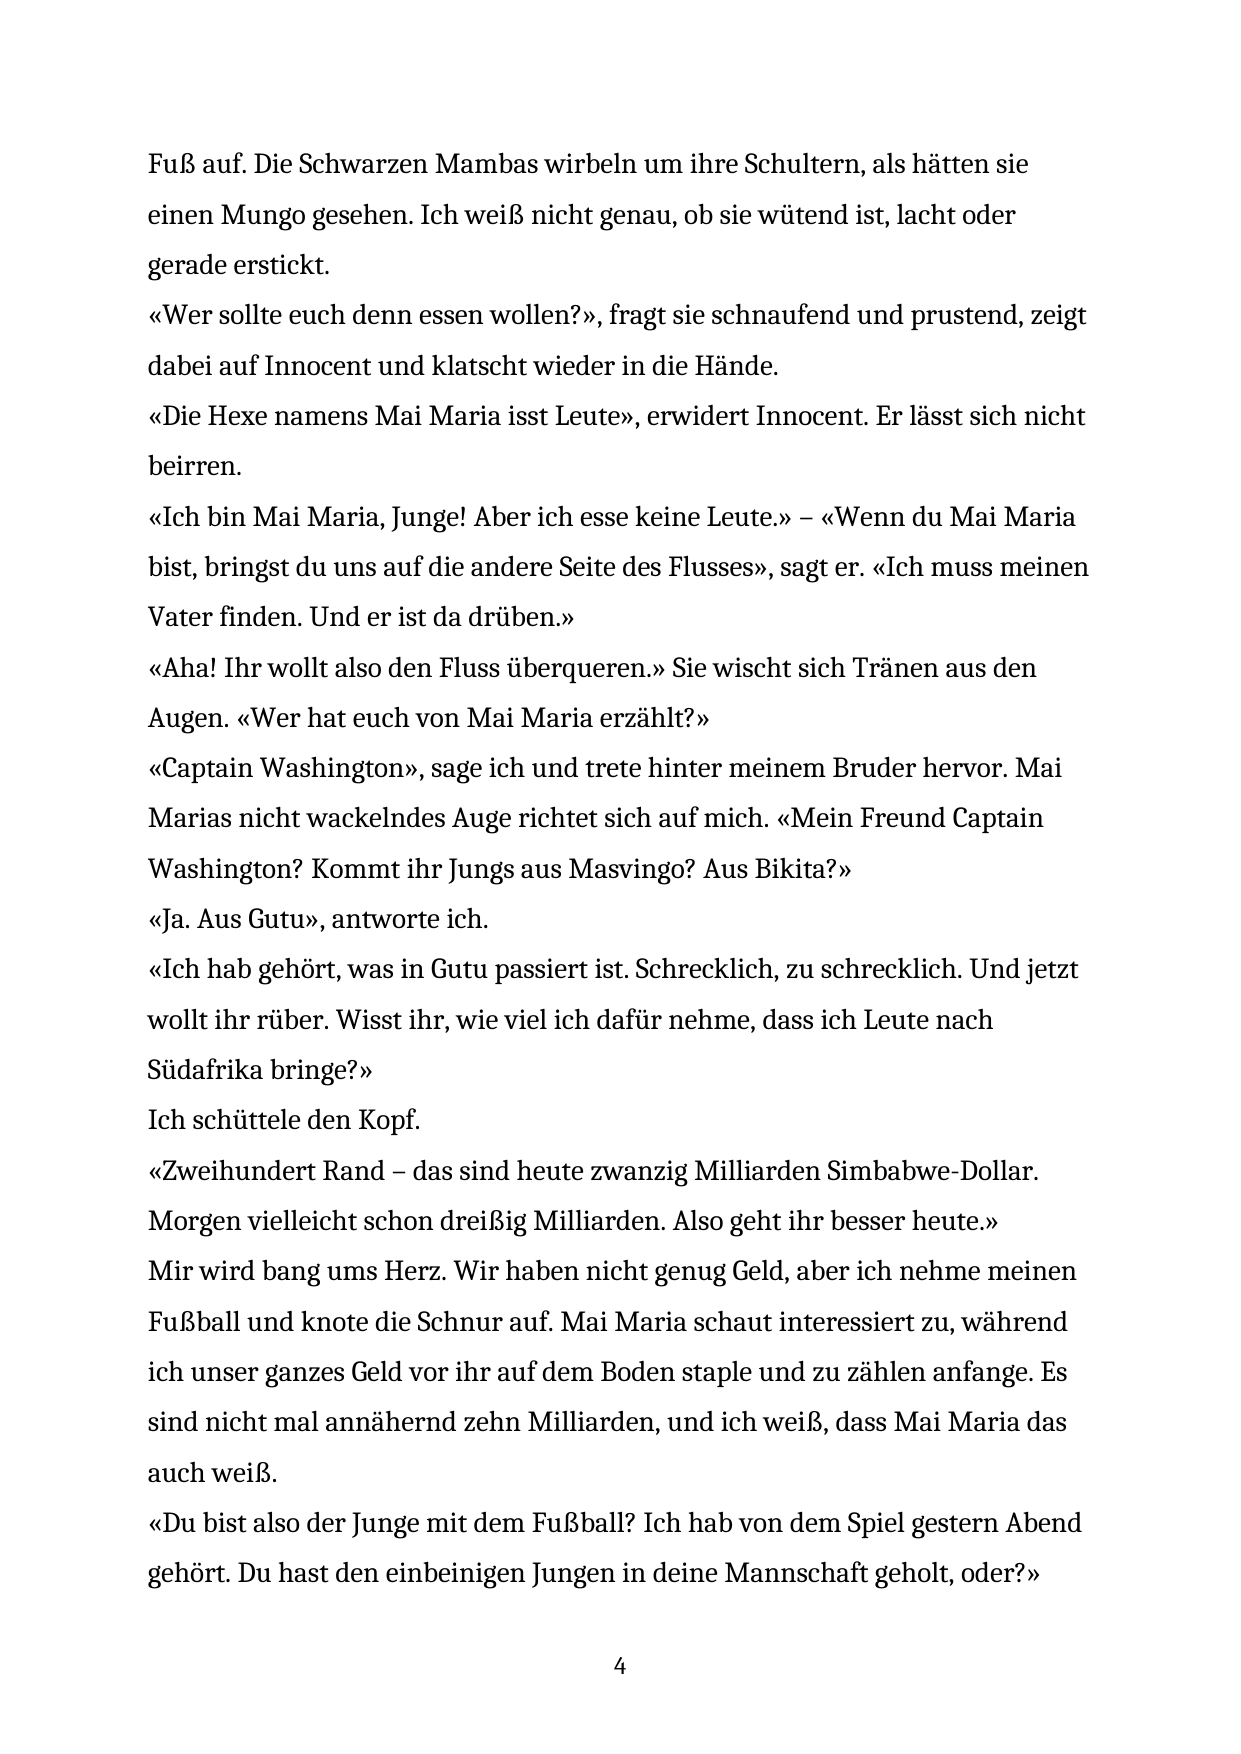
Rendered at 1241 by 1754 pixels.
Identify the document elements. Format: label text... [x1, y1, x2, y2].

text «Wer sollte euch denn essen wollen?», fragt sie schnaufend und prustend, zeigt dabei auf Innocent und klatscht wieder in die Hände. [148, 298, 1093, 382]
text «Captain Washington», sage ich und trete hinter meinem Bruder hervor. Mai Marias nicht wackelndes Auge richtet sich auf mich. «Mein Freund Captain Washington? Kommt ihr Jungs aus Masvingo? Aus Bikita?» [148, 751, 1093, 886]
text «Zweihundert Rand – das sind heute zwanzig Milliarden Simbabwe-Dollar. Morgen vielleicht schon dreißig Milliarden. Also geht ihr besser heute.» [148, 1154, 1093, 1238]
text «Ich bin Mai Maria, Junge! Aber ich esse keine Leute.» – «Wenn du Mai Maria bist, bringst du uns auf die andere Seite des Flusses», sagt er. «Ich muss meinen Vater finden. Und er ist da drüben.» [148, 500, 1093, 634]
text «Aha! Ihr wollt also den Fluss überqueren.» Sie wischt sich Tränen aus den Augen. «Wer hat euch von Mai Maria erzählt?» [148, 651, 1093, 734]
text «Die Hexe namens Mai Maria isst Leute», erwidert Innocent. Er lässt sich nicht beirren. [148, 399, 1093, 483]
text «Ja. Aus Gutu», antworte ich. [148, 902, 1093, 936]
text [148, 1506, 1093, 1590]
text «Ich hab gehört, was in Gutu passiert ist. Schrecklich, zu schrecklich. Und jetzt wollt ihr rüber. Wisst ihr, wie viel ich dafür nehme, dass ich Leute nach Südafrika bringe?» [148, 953, 1093, 1087]
text Mir wird bang ums Herz. Wir haben nicht genug Geld, aber ich nehme meinen Fußball und knote die Schnur auf. Mai Maria schaut interessiert zu, während ich unser ganzes Geld vor ihr auf dem Boden staple und zu zählen anfange. Es sind nicht mal annähernd zehn Milliarden, und ich weiß, dass Mai Maria das auch weiß. [148, 1254, 1093, 1489]
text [148, 148, 1093, 282]
text Ich schüttele den Kopf. [148, 1103, 1093, 1137]
